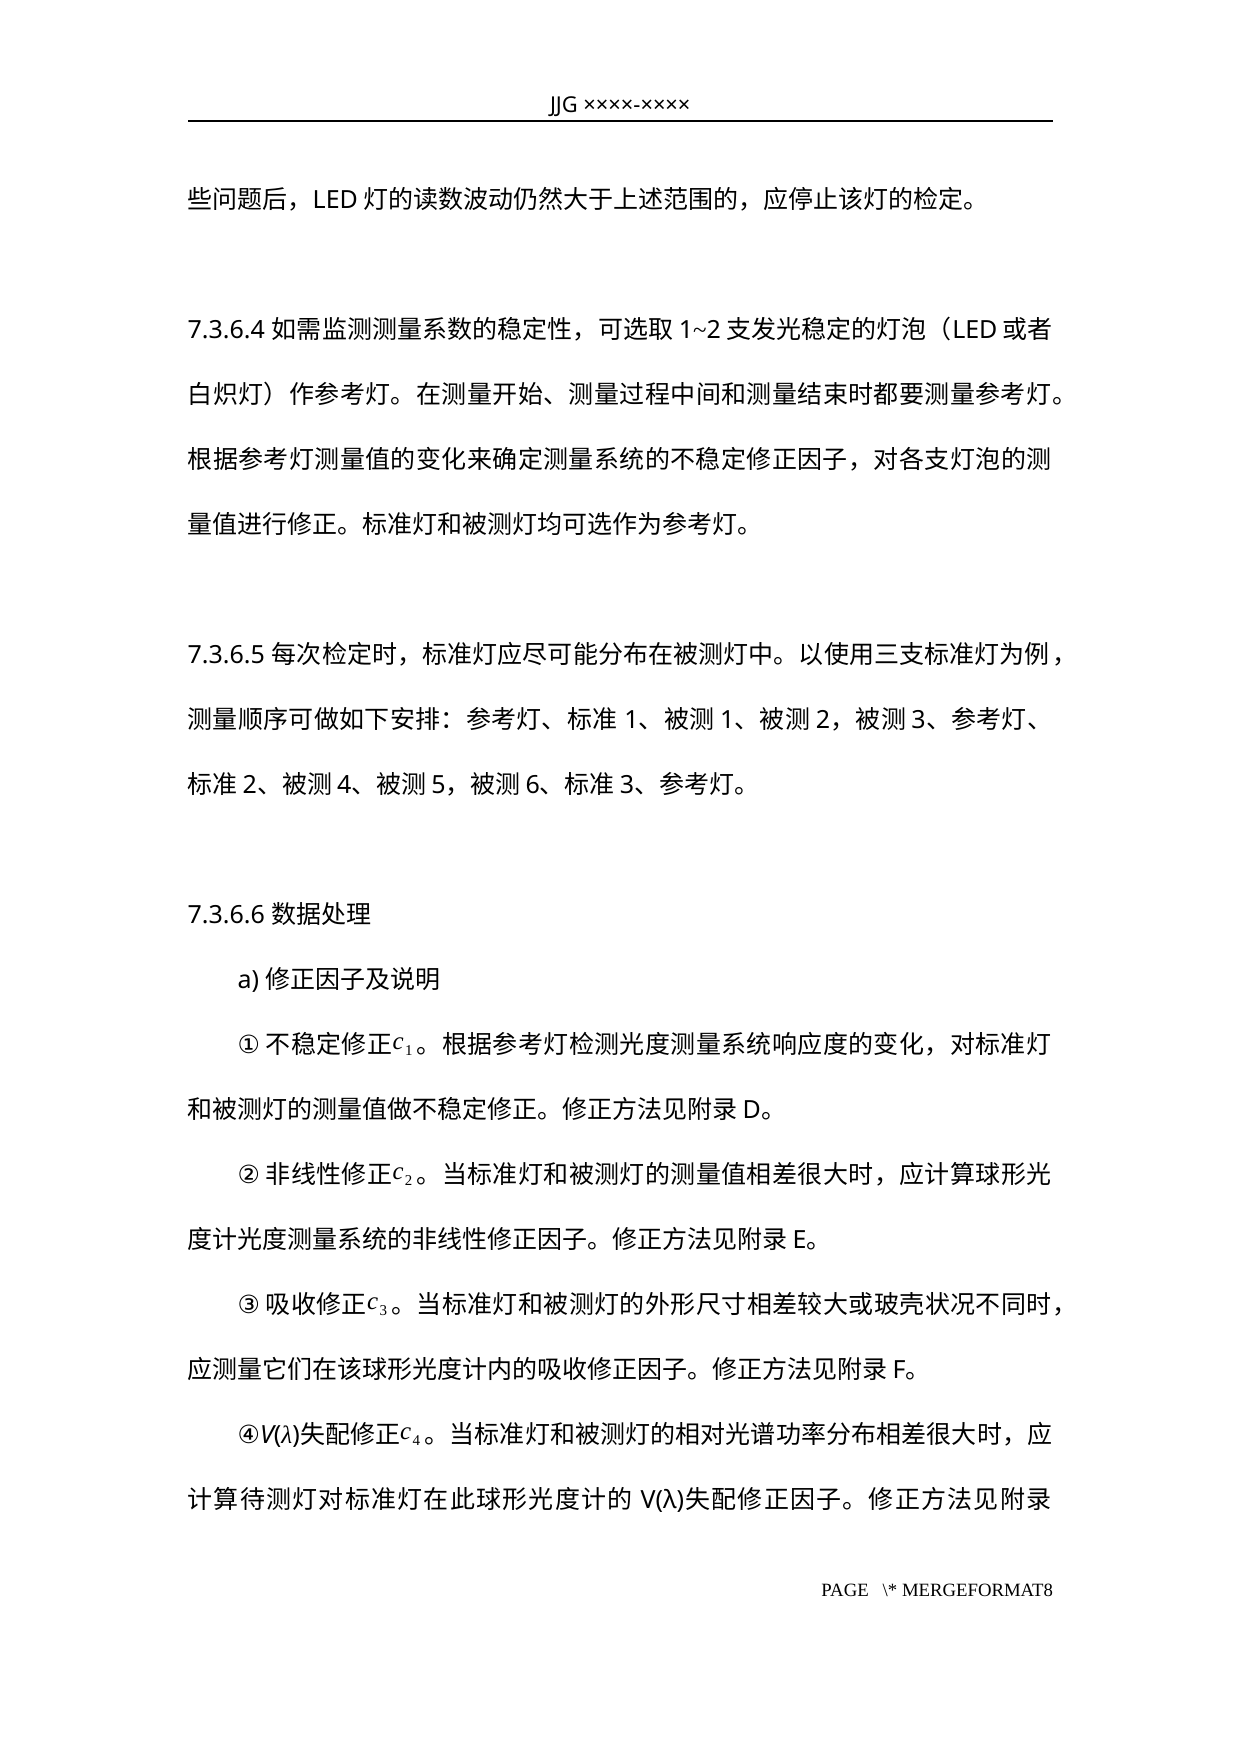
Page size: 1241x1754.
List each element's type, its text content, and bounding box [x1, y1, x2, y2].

text 7.3.6.6 数据处理 [187, 881, 1053, 946]
text ①不稳定修正 。根据参考灯检测光度测量系统响应度的变化，对标准灯和被测灯的测量值做不稳定修正。修正方法见附录D。 [187, 1011, 1053, 1141]
text 7.3.6.5 每次检定时，标准灯应尽可能分布在被测灯中。以使用三支标准灯为例，测量顺序可做如下安排：参考灯、标准1、被测1、被测2，被测3、参考灯、标准2、被测4、被测5，被测6、标准3、参考灯。 [187, 621, 1053, 816]
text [187, 166, 1053, 231]
text a) 修正因子及说明 [187, 946, 1053, 1011]
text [187, 1401, 1053, 1531]
text 7.3.6.4 如需监测测量系数的稳定性，可选取1~2支发光稳定的灯泡（LED或者白炽灯）作参考灯。在测量开始、测量过程中间和测量结束时都要测量参考灯。根据参考灯测量值的变化来确定测量系统的不稳定修正因子，对各支灯泡的测量值进行修正。标准灯和被测灯均可选作为参考灯。 [187, 296, 1053, 556]
text ③吸收修正 。当标准灯和被测灯的外形尺寸相差较大或玻壳状况不同时，应测量它们在该球形光度计内的吸收修正因子。修正方法见附录F。 [187, 1271, 1053, 1401]
text ②非线性修正 。当标准灯和被测灯的测量值相差很大时，应计算球形光度计光度测量系统的非线性修正因子。修正方法见附录E。 [187, 1141, 1053, 1271]
